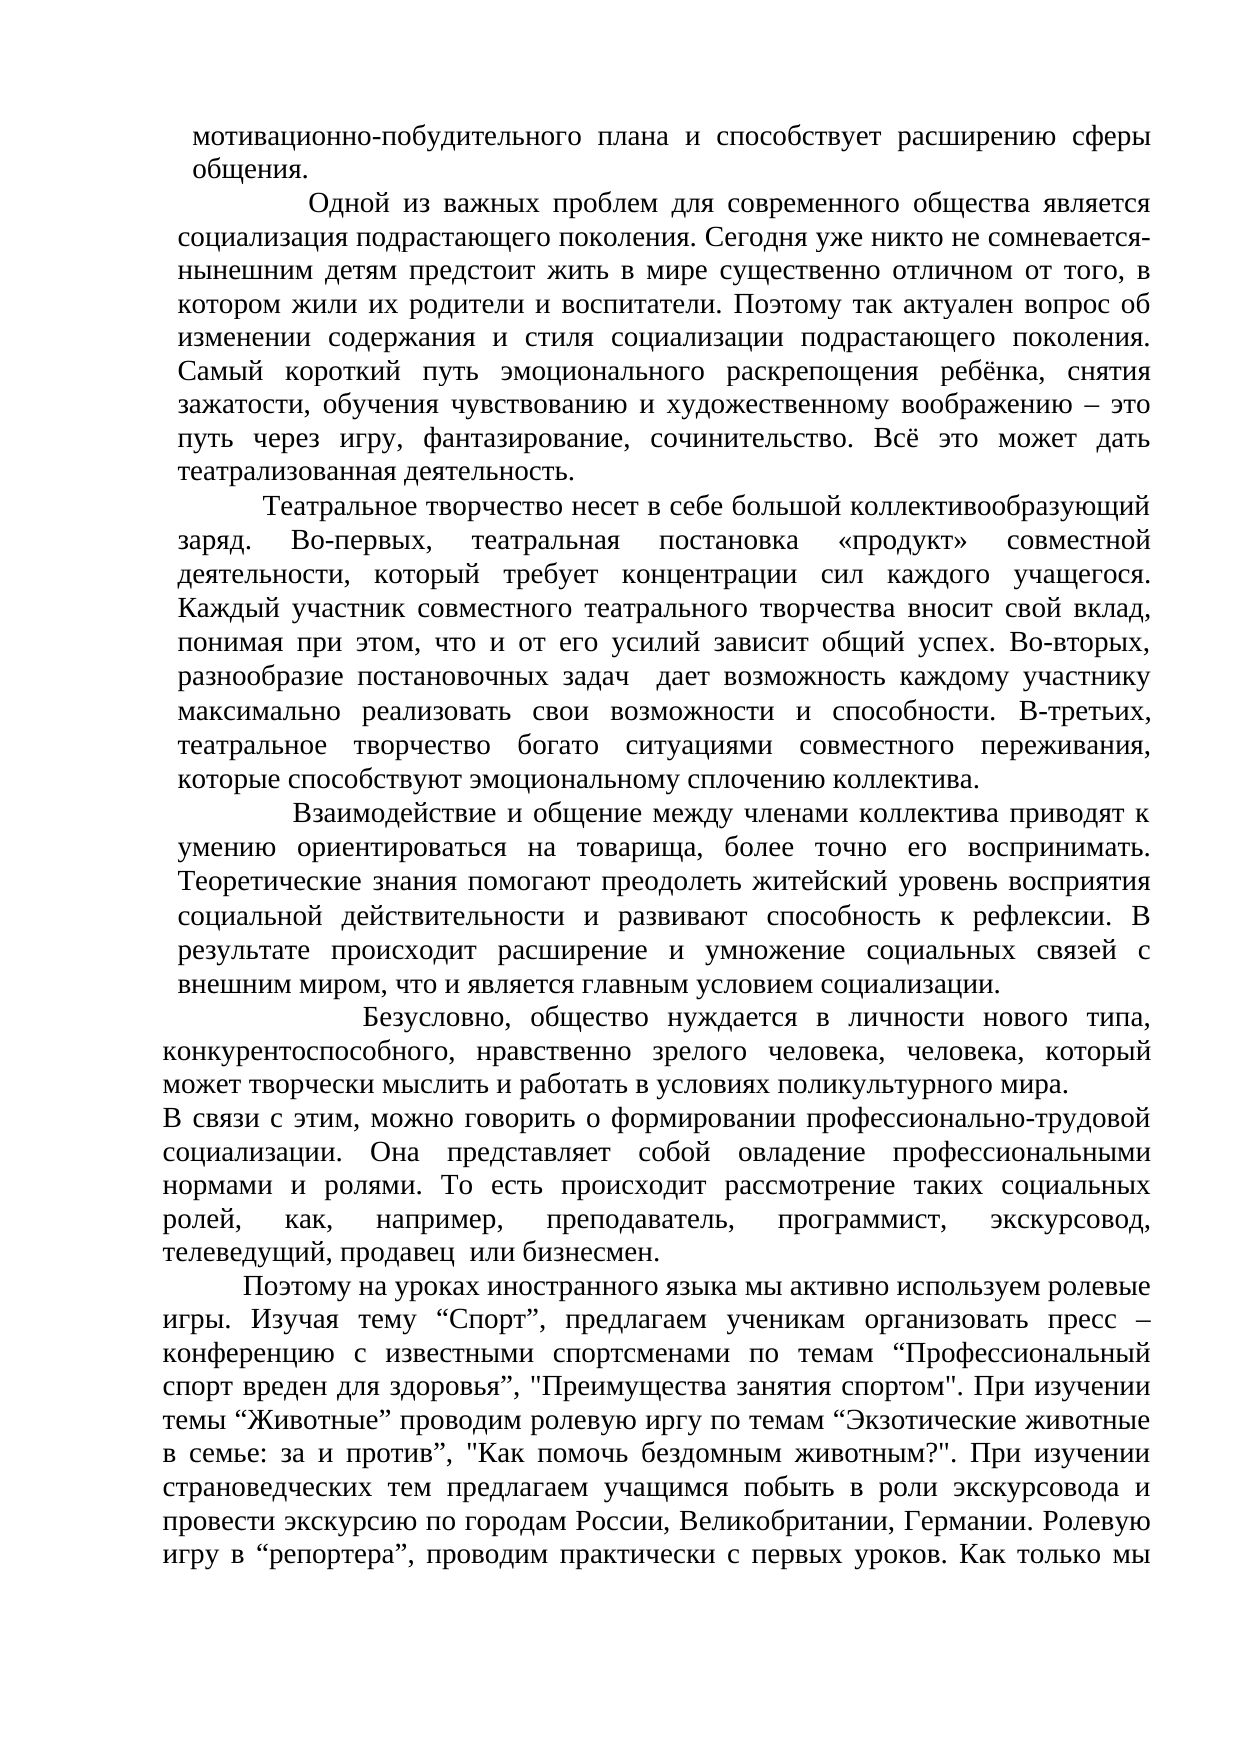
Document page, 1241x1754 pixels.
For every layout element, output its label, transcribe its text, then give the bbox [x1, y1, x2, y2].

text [192, 118, 1152, 185]
text Театральное творчество несет в себе большой коллективообразующий заряд. Во-первых, театральная постановка «продукт» совместной деятельности, который требует концентрации сил каждого учащегося. Каждый участник совместного театрального творчества вносит свой вклад, понимая при этом, что и от его усилий зависит общий успех. Во-вторых, разнообразие постановочных задач дает возможность каждому участнику максимально реализовать свои возможности и способности. В-третьих, театральное творчество богато ситуациями совместного переживания, которые способствуют эмоциональному сплочению коллектива. [177, 487, 1152, 794]
text В связи с этим, можно говорить о формировании профессионально-трудовой социализации. Она представляет собой овладение профессиональными нормами и ролями. То есть происходит рассмотрение таких социальных ролей, как, например, преподаватель, программист, экскурсовод, телеведущий, продавец или бизнесмен. [162, 1100, 1152, 1268]
text Безусловно, общество нуждается в личности нового типа, конкурентоспособного, нравственно зрелого человека, человека, который может творчески мыслить и работать в условиях поликультурного мира. [162, 999, 1152, 1100]
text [162, 1268, 1152, 1570]
text Взаимодействие и общение между членами коллектива приводят к умению ориентироваться на товарища, более точно его воспринимать. Теоретические знания помогают преодолеть житейский уровень восприятия социальной действительности и развивают способность к рефлексии. В результате происходит расширение и умножение социальных связей с внешним миром, что и является главным условием социализации. [177, 965, 1152, 999]
